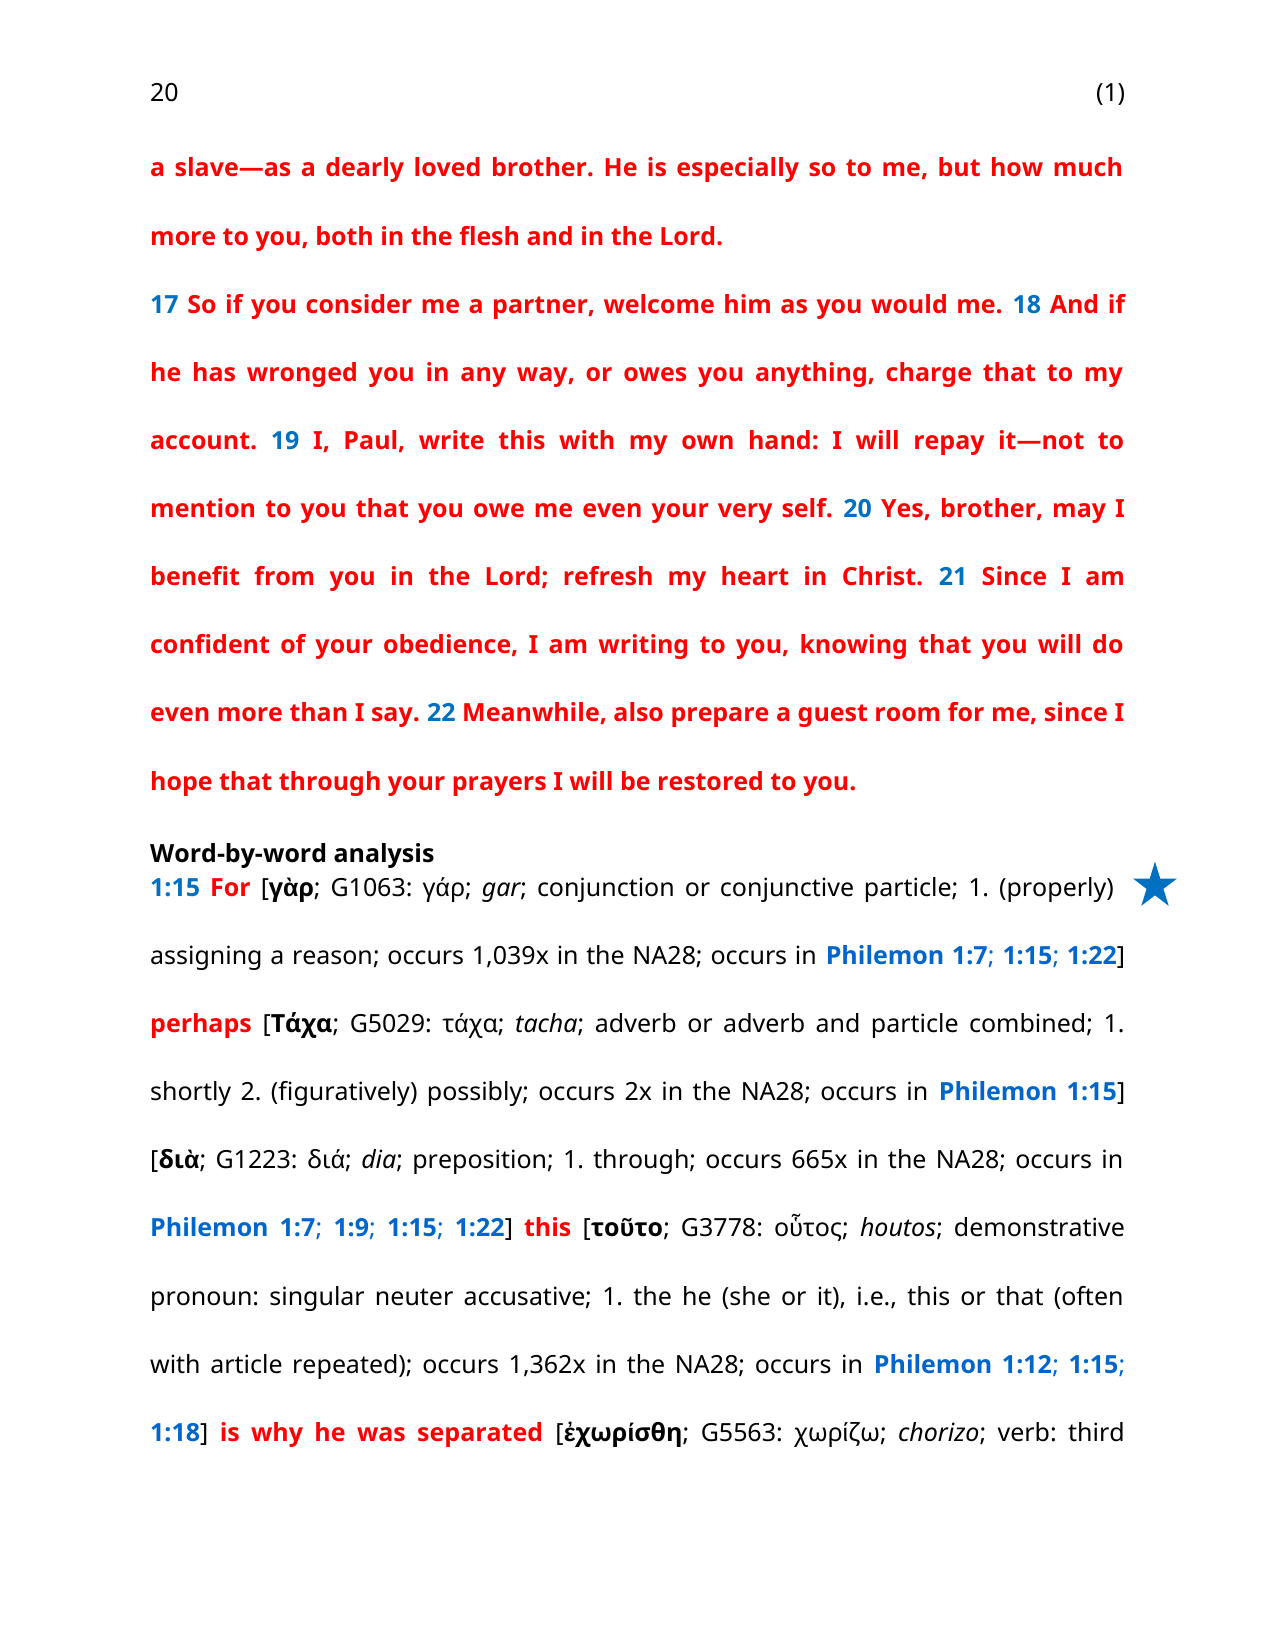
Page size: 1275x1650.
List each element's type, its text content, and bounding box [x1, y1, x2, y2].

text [150, 869, 1125, 1448]
text 17 So if you consider me a partner, welcome him as you would me. 18 And if he has wronged you in any way, or owes you anything, charge that to my account. 19 I, Paul, write this with my own hand: I will repay it—not to mention to you that you owe me even your very self. 20 Yes, brother, may I benefit from you in the Lord; refresh my heart in Christ. 21 Since I am confident of your obedience, I am writing to you, knowing that you will do even more than I say. 22 Meanwhile, also prepare a guest room for me, since I hope that through your prayers I will be restored to you. [150, 286, 1125, 797]
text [150, 150, 1125, 252]
subtitle Word-by-word analysis [150, 835, 1125, 869]
